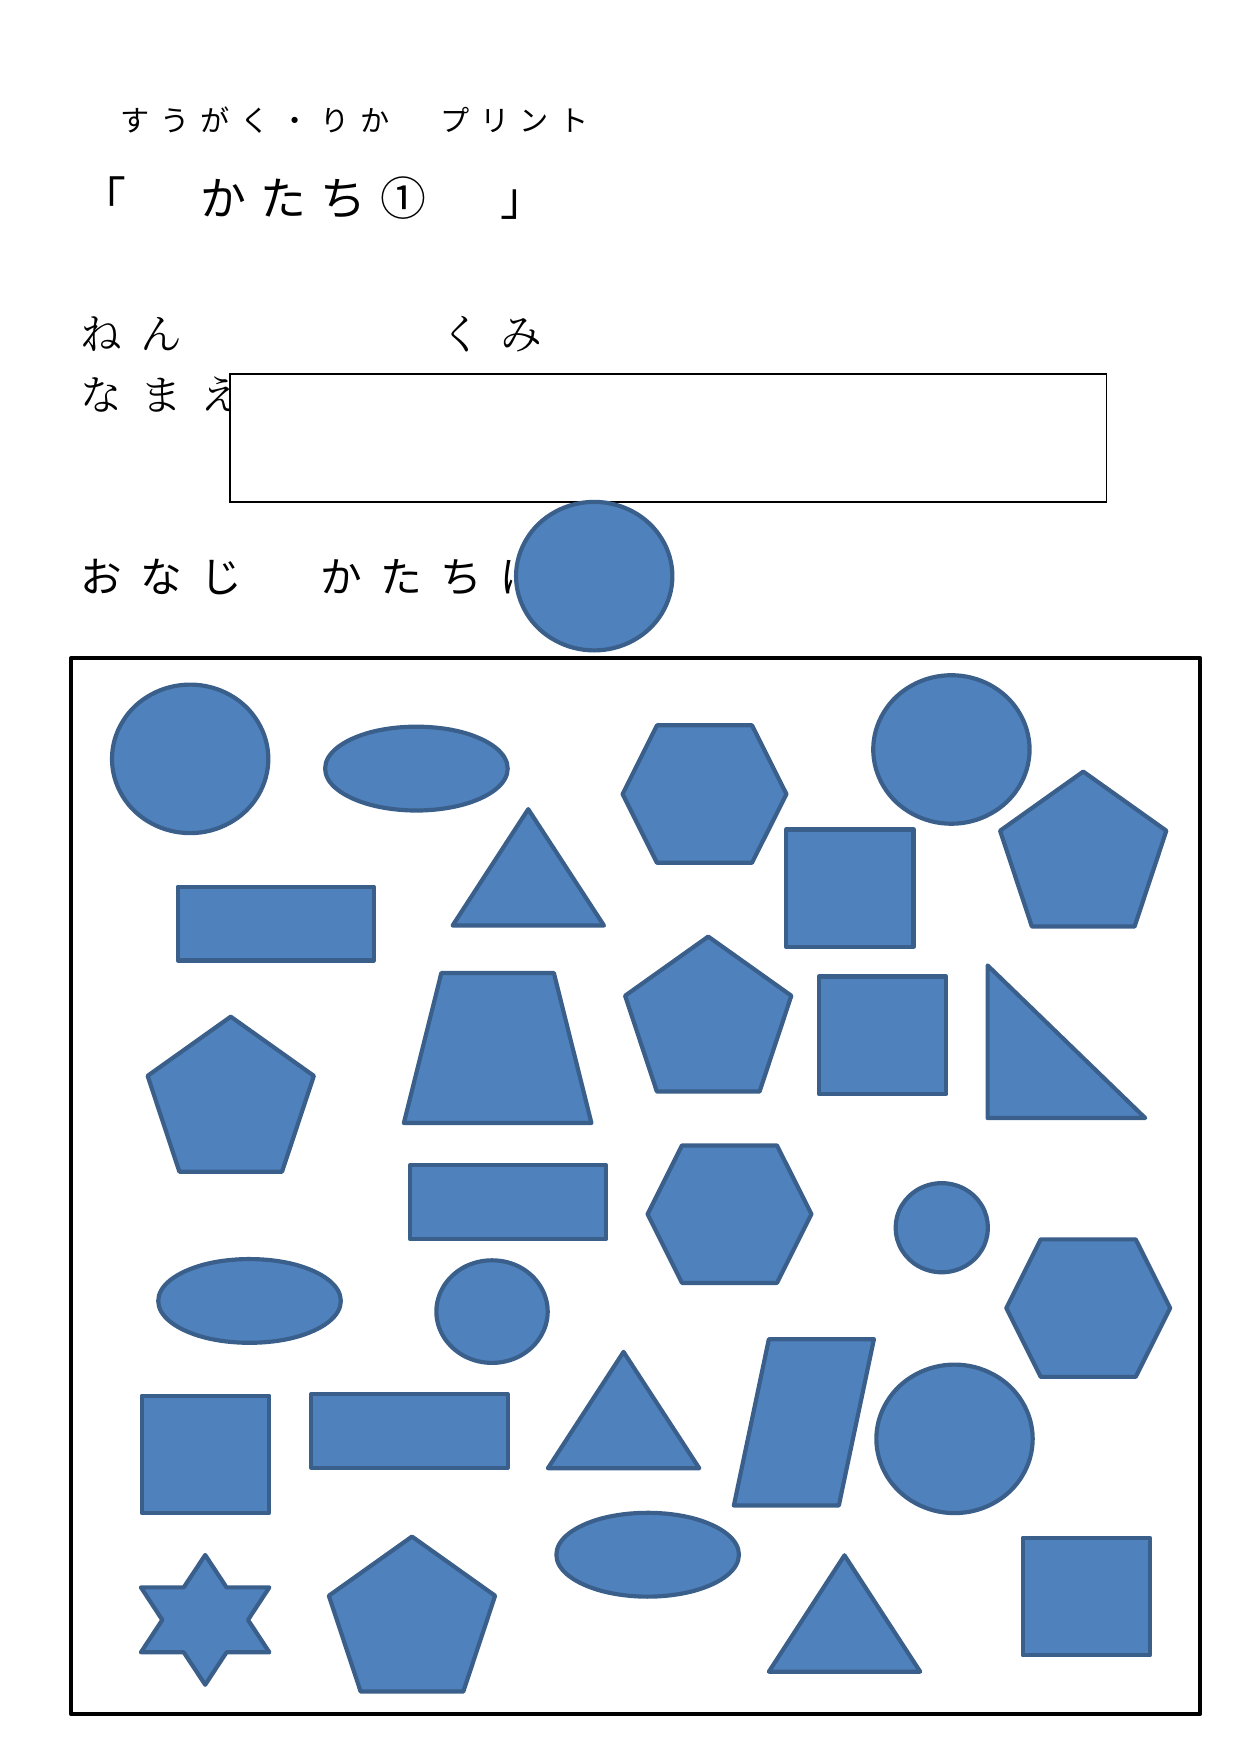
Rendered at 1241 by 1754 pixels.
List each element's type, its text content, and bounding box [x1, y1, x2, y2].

text すうがく・りか プリント [80, 89, 1160, 149]
text おなじ かたちは？ [667, 543, 1160, 604]
text 「 かたち① 」 [80, 149, 1160, 240]
text なまえ： [80, 362, 1160, 422]
text おなじ かたちは？ [80, 543, 521, 604]
text ねん くみ [80, 301, 1160, 362]
